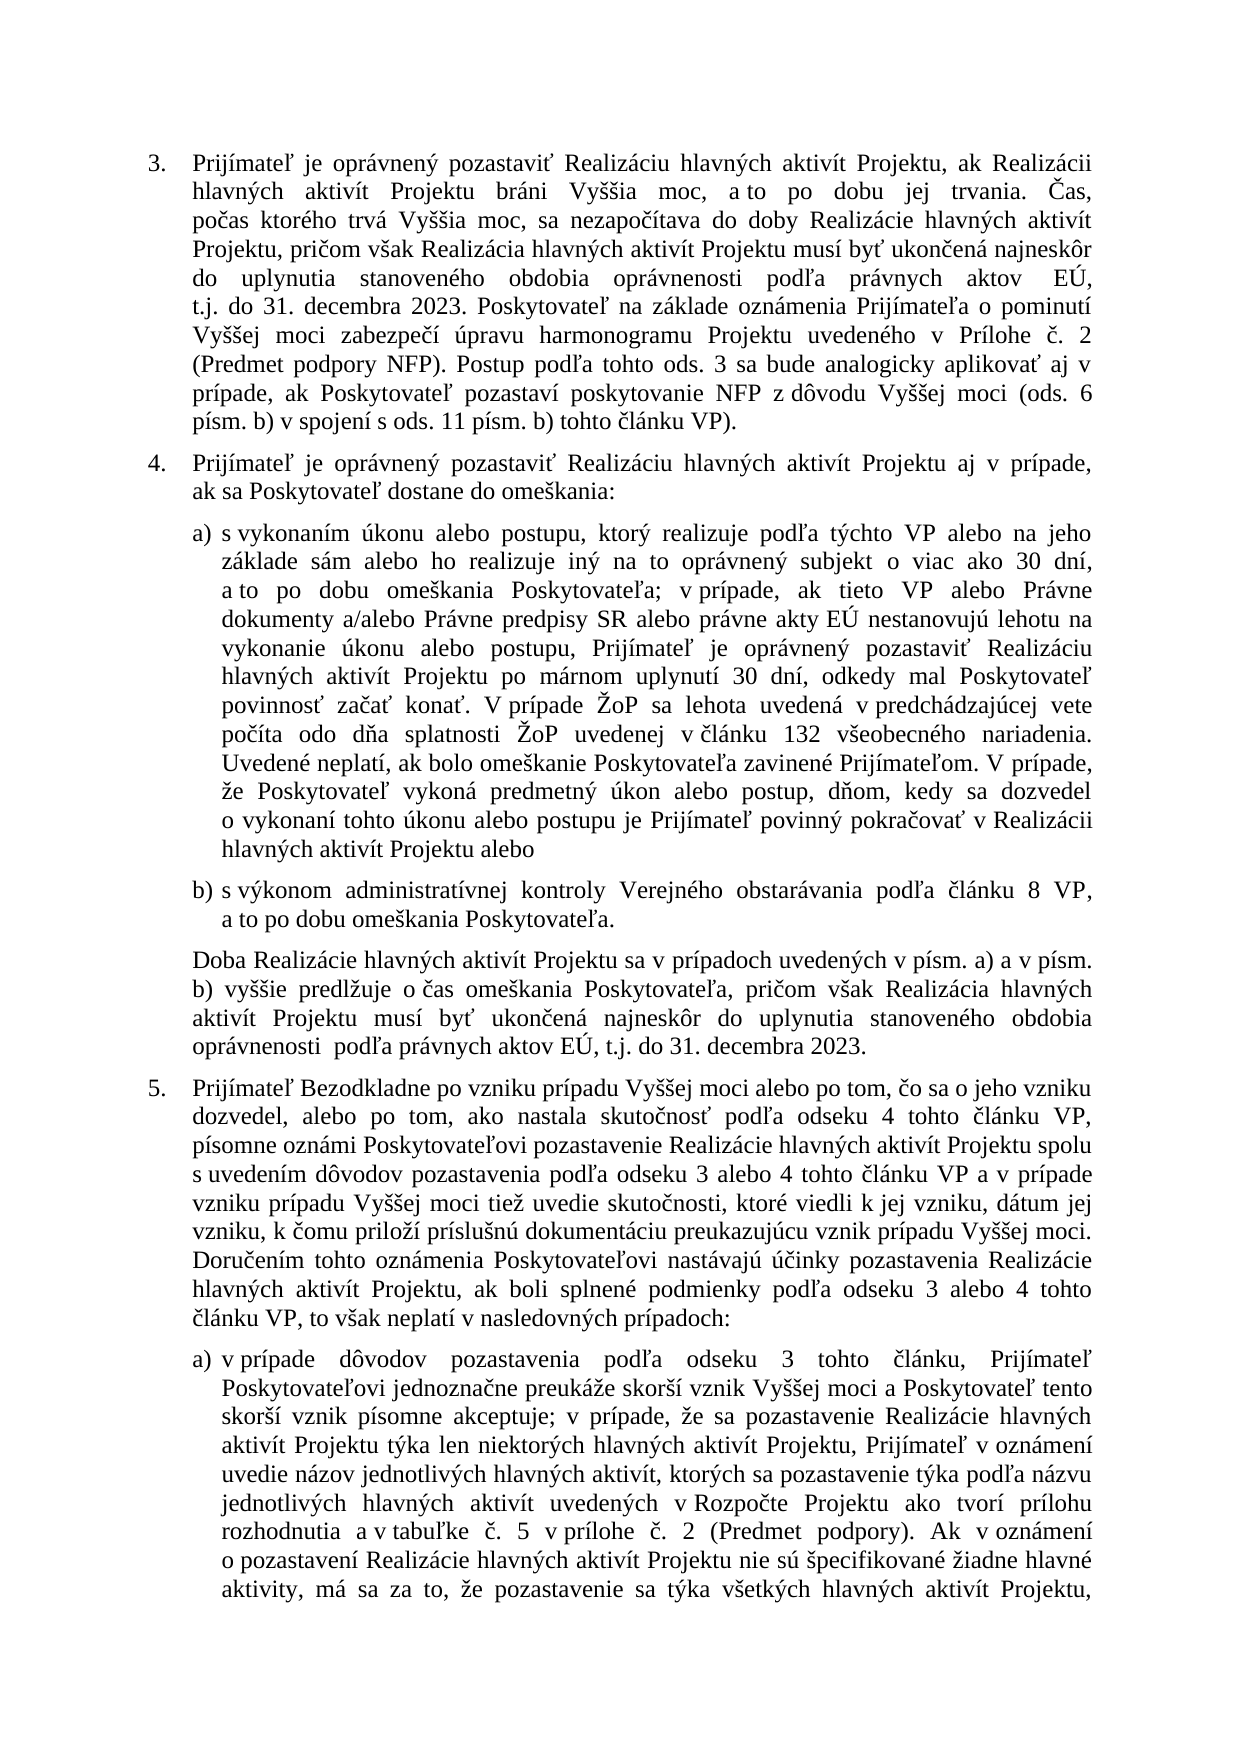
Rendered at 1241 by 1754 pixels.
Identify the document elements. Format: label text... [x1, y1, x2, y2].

list Prijímateľ je oprávnený pozastaviť Realizáciu hlavných aktivít Projektu aj v prípade, ak sa Poskytovateľ dostane do omeškania: [148, 448, 1093, 505]
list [192, 1344, 1093, 1603]
list Prijímateľ je oprávnený pozastaviť Realizáciu hlavných aktivít Projektu, ak Realizácii hlavných aktivít Projektu bráni Vyššia moc, a to po dobu jej trvania. Čas, počas ktorého trvá Vyššia moc, sa nezapočítava do doby Realizácie hlavných aktivít Projektu, pričom však Realizácia hlavných aktivít Projektu musí byť ukončená najneskôr do uplynutia stanoveného obdobia oprávnenosti podľa právnych aktov EÚ, t.j. do 31. decembra 2023. Poskytovateľ na základe oznámenia Prijímateľa o pominutí Vyššej moci zabezpečí úpravu harmonogramu Projektu uvedeného v Prílohe č. 2 (Predmet podpory NFP). Postup podľa tohto ods. 3 sa bude analogicky aplikovať aj v prípade, ak Poskytovateľ pozastaví poskytovanie NFP z dôvodu Vyššej moci (ods. 6 písm. b) v spojení s ods. 11 písm. b) tohto článku VP). [148, 148, 1093, 435]
list s výkonom administratívnej kontroly Verejného obstarávania podľa článku 8 VP, a to po dobu omeškania Poskytovateľa. [192, 875, 1093, 933]
list Prijímateľ Bezodkladne po vzniku prípadu Vyššej moci alebo po tom, čo sa o jeho vzniku dozvedel, alebo po tom, ako nastala skutočnosť podľa odseku 4 tohto článku VP, písomne oznámi Poskytovateľovi pozastavenie Realizácie hlavných aktivít Projektu spolu s uvedením dôvodov pozastavenia podľa odseku 3 alebo 4 tohto článku VP a v prípade vzniku prípadu Vyššej moci tiež uvedie skutočnosti, ktoré viedli k jej vzniku, dátum jej vzniku, k čomu priloží príslušnú dokumentáciu preukazujúcu vznik prípadu Vyššej moci. Doručením tohto oznámenia Poskytovateľovi nastávajú účinky pozastavenia Realizácie hlavných aktivít Projektu, ak boli splnené podmienky podľa odseku 3 alebo 4 tohto článku VP, to však neplatí v nasledovných prípadoch: [148, 1073, 1093, 1331]
list s vykonaním úkonu alebo postupu, ktorý realizuje podľa týchto VP alebo na jeho základe sám alebo ho realizuje iný na to oprávnený subjekt o viac ako 30 dní, a to po dobu omeškania Poskytovateľa; v prípade, ak tieto VP alebo Právne dokumenty a/alebo Právne predpisy SR alebo právne akty EÚ nestanovujú lehotu na vykonanie úkonu alebo postupu, Prijímateľ je oprávnený pozastaviť Realizáciu hlavných aktivít Projektu po márnom uplynutí 30 dní, odkedy mal Poskytovateľ povinnosť začať konať. V prípade ŽoP sa lehota uvedená v predchádzajúcej vete počíta odo dňa splatnosti ŽoP uvedenej v článku 132 všeobecného nariadenia. Uvedené neplatí, ak bolo omeškanie Poskytovateľa zavinené Prijímateľom. V prípade, že Poskytovateľ vykoná predmetný úkon alebo postup, dňom, kedy sa dozvedel o vykonaní tohto úkonu alebo postupu je Prijímateľ povinný pokračovať v Realizácii hlavných aktivít Projektu alebo [192, 518, 1093, 863]
text Doba Realizácie hlavných aktivít Projektu sa v prípadoch uvedených v písm. a) a v písm. b) vyššie predlžuje o čas omeškania Poskytovateľa, pričom však Realizácia hlavných aktivít Projektu musí byť ukončená najneskôr do uplynutia stanoveného obdobia oprávnenosti podľa právnych aktov EÚ, t.j. do 31. decembra 2023. [192, 945, 1093, 1060]
